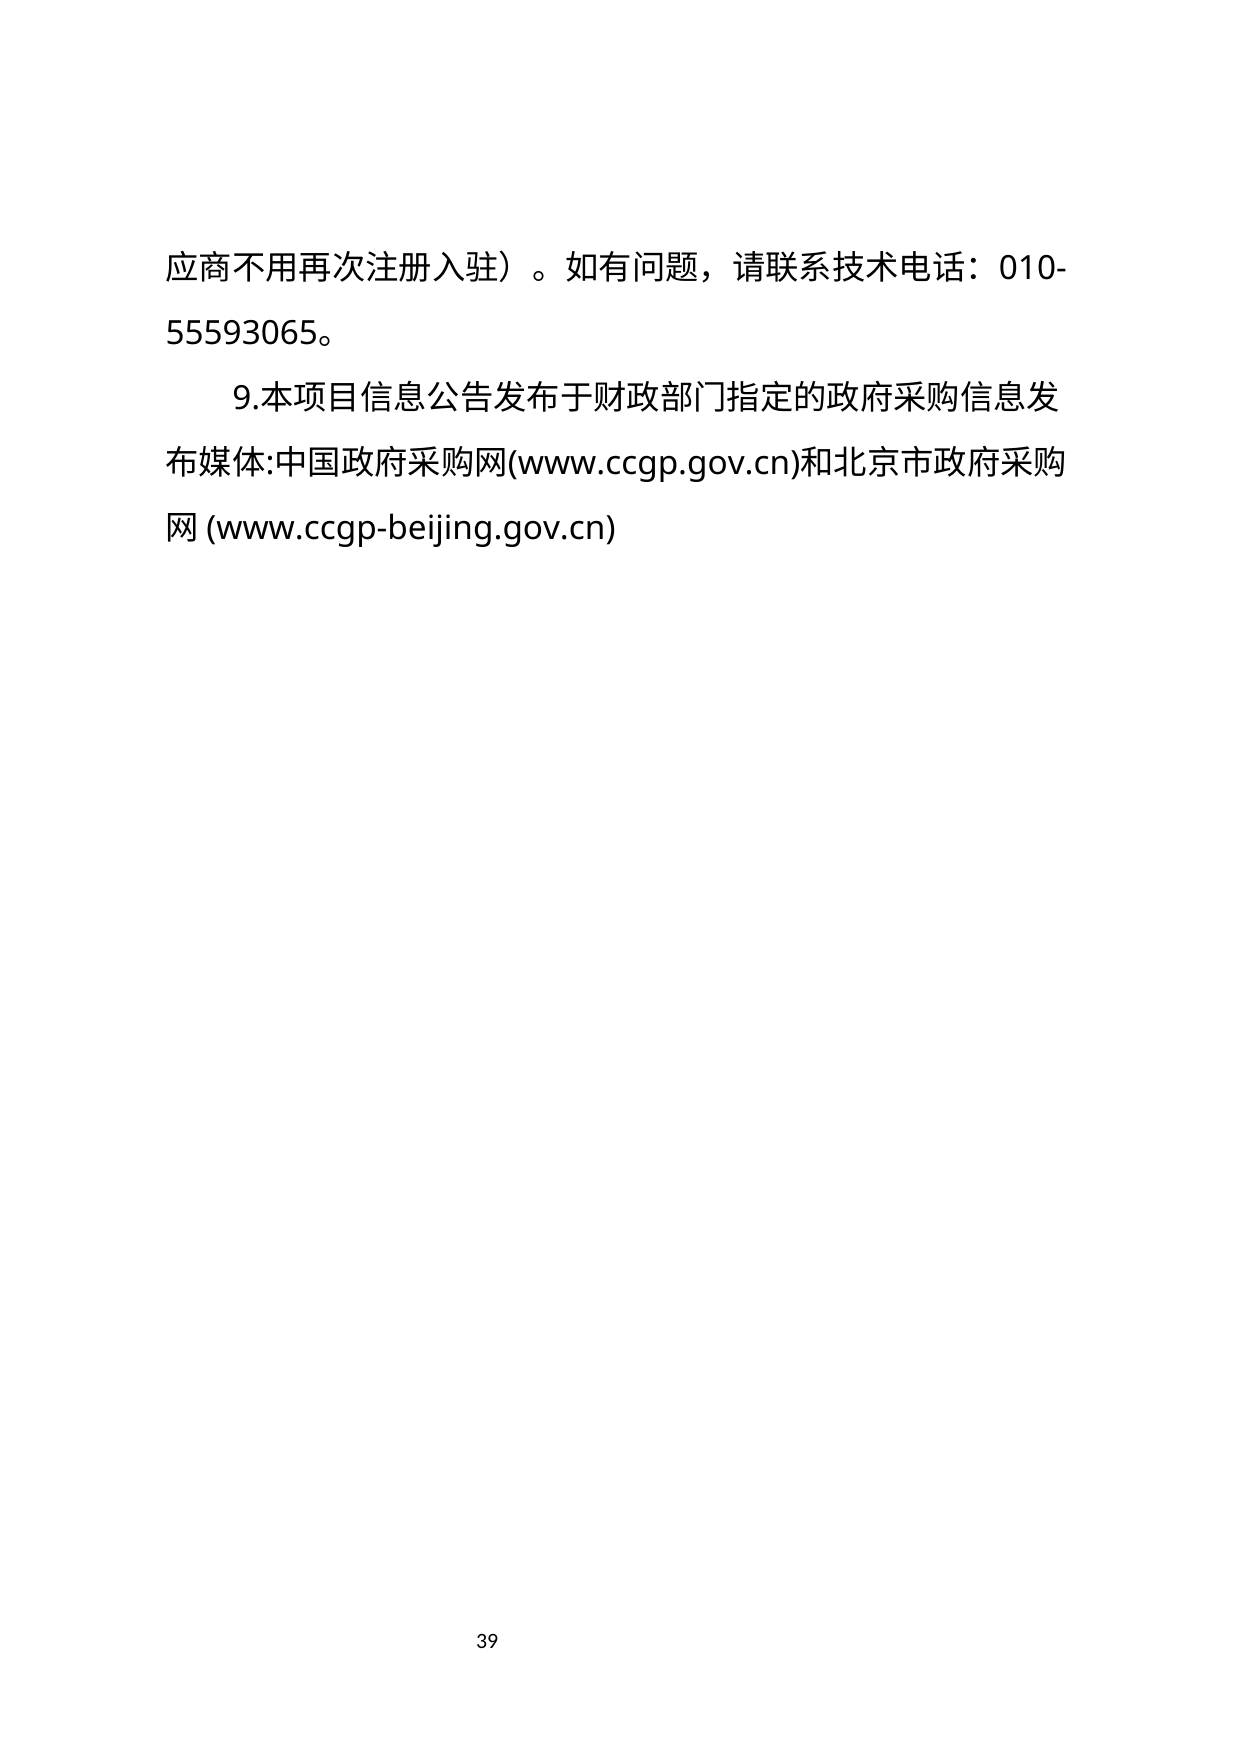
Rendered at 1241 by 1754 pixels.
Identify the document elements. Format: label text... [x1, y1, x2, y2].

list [165, 233, 1087, 363]
list 9.本项目信息公告发布于财政部门指定的政府采购信息发布媒体:中国政府采购网(www.ccgp.gov.cn)和北京市政府采购网 (www.ccgp-beijing.gov.cn) [165, 363, 1087, 558]
